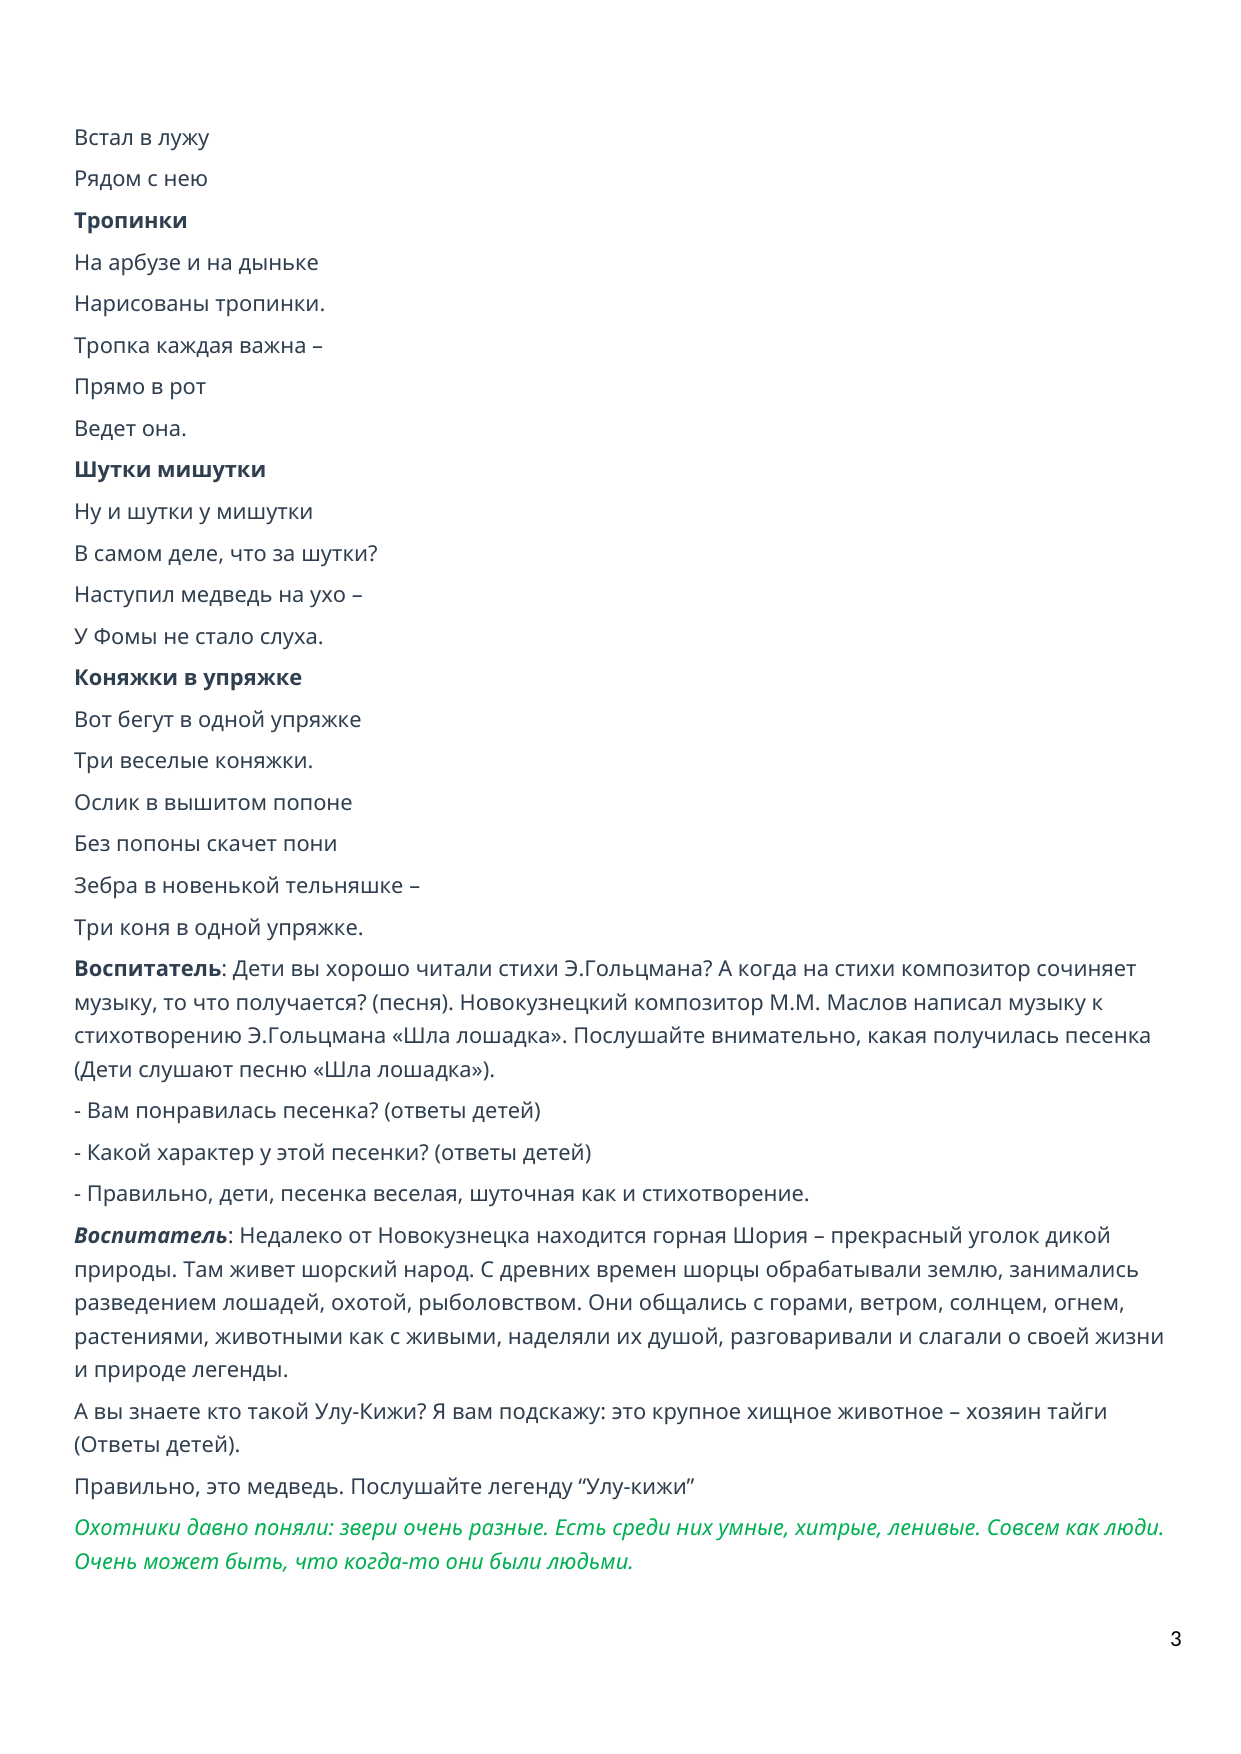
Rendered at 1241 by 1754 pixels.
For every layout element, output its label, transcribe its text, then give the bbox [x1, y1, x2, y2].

text Воспитатель: Недалеко от Новокузнецка находится горная Шория – прекрасный уголок дикой природы. Там живет шорский народ. С древних времен шорцы обрабатывали землю, занимались разведением лошадей, охотой, рыболовством. Они общались с горами, ветром, солнцем, огнем, растениями, животными как с живыми, наделяли их душой, разговаривали и слагали о своей жизни и природе легенды. [74, 1216, 1181, 1384]
text Ведет она. [74, 409, 1181, 443]
text Прямо в рот [74, 367, 1181, 401]
text Ну и шутки у мишутки [74, 492, 1181, 526]
text На арбузе и на дыньке [74, 243, 1181, 276]
text Тропинки [74, 201, 1181, 235]
text Три веселые коняжки. [74, 742, 1181, 775]
text Охотники давно поняли: звери очень разные. Есть среди них умные, хитрые, ленивые. Совсем как люди. Очень может быть, что когда-то они были людьми. [74, 1509, 1181, 1576]
text Рядом с нею [74, 160, 1181, 193]
text Нарисованы тропинки. [74, 284, 1181, 318]
text - Правильно, дети, песенка веселая, шуточная как и стихотворение. [74, 1175, 1181, 1208]
text - Вам понравилась песенка? (ответы детей) [74, 1092, 1181, 1125]
text Тропка каждая важна – [74, 326, 1181, 359]
text Правильно, это медведь. Послушайте легенду “Улу-кижи” [74, 1467, 1181, 1501]
text Шутки мишутки [74, 451, 1181, 484]
text Зебра в новенькой тельняшке – [74, 866, 1181, 900]
text - Какой характер у этой песенки? (ответы детей) [74, 1133, 1181, 1167]
text А вы знаете кто такой Улу-Кижи? Я вам подскажу: это крупное хищное животное – хозяин тайги (Ответы детей). [74, 1392, 1181, 1459]
text Встал в лужу [74, 118, 1181, 152]
text Коняжки в упряжке [74, 658, 1181, 692]
text Три коня в одной упряжке. [74, 908, 1181, 941]
text Вот бегут в одной упряжке [74, 700, 1181, 733]
text В самом деле, что за шутки? [74, 534, 1181, 567]
text Воспитатель: Дети вы хорошо читали стихи Э.Гольцмана? А когда на стихи композитор сочиняет музыку, то что получается? (песня). Новокузнецкий композитор М.М. Маслов написал музыку к стихотворению Э.Гольцмана «Шла лошадка». Послушайте внимательно, какая получилась песенка (Дети слушают песню «Шла лошадка»). [74, 949, 1181, 1083]
text У Фомы не стало слуха. [74, 617, 1181, 650]
text Ослик в вышитом попоне [74, 783, 1181, 817]
text Без попоны скачет пони [74, 825, 1181, 858]
text Наступил медведь на ухо – [74, 575, 1181, 609]
